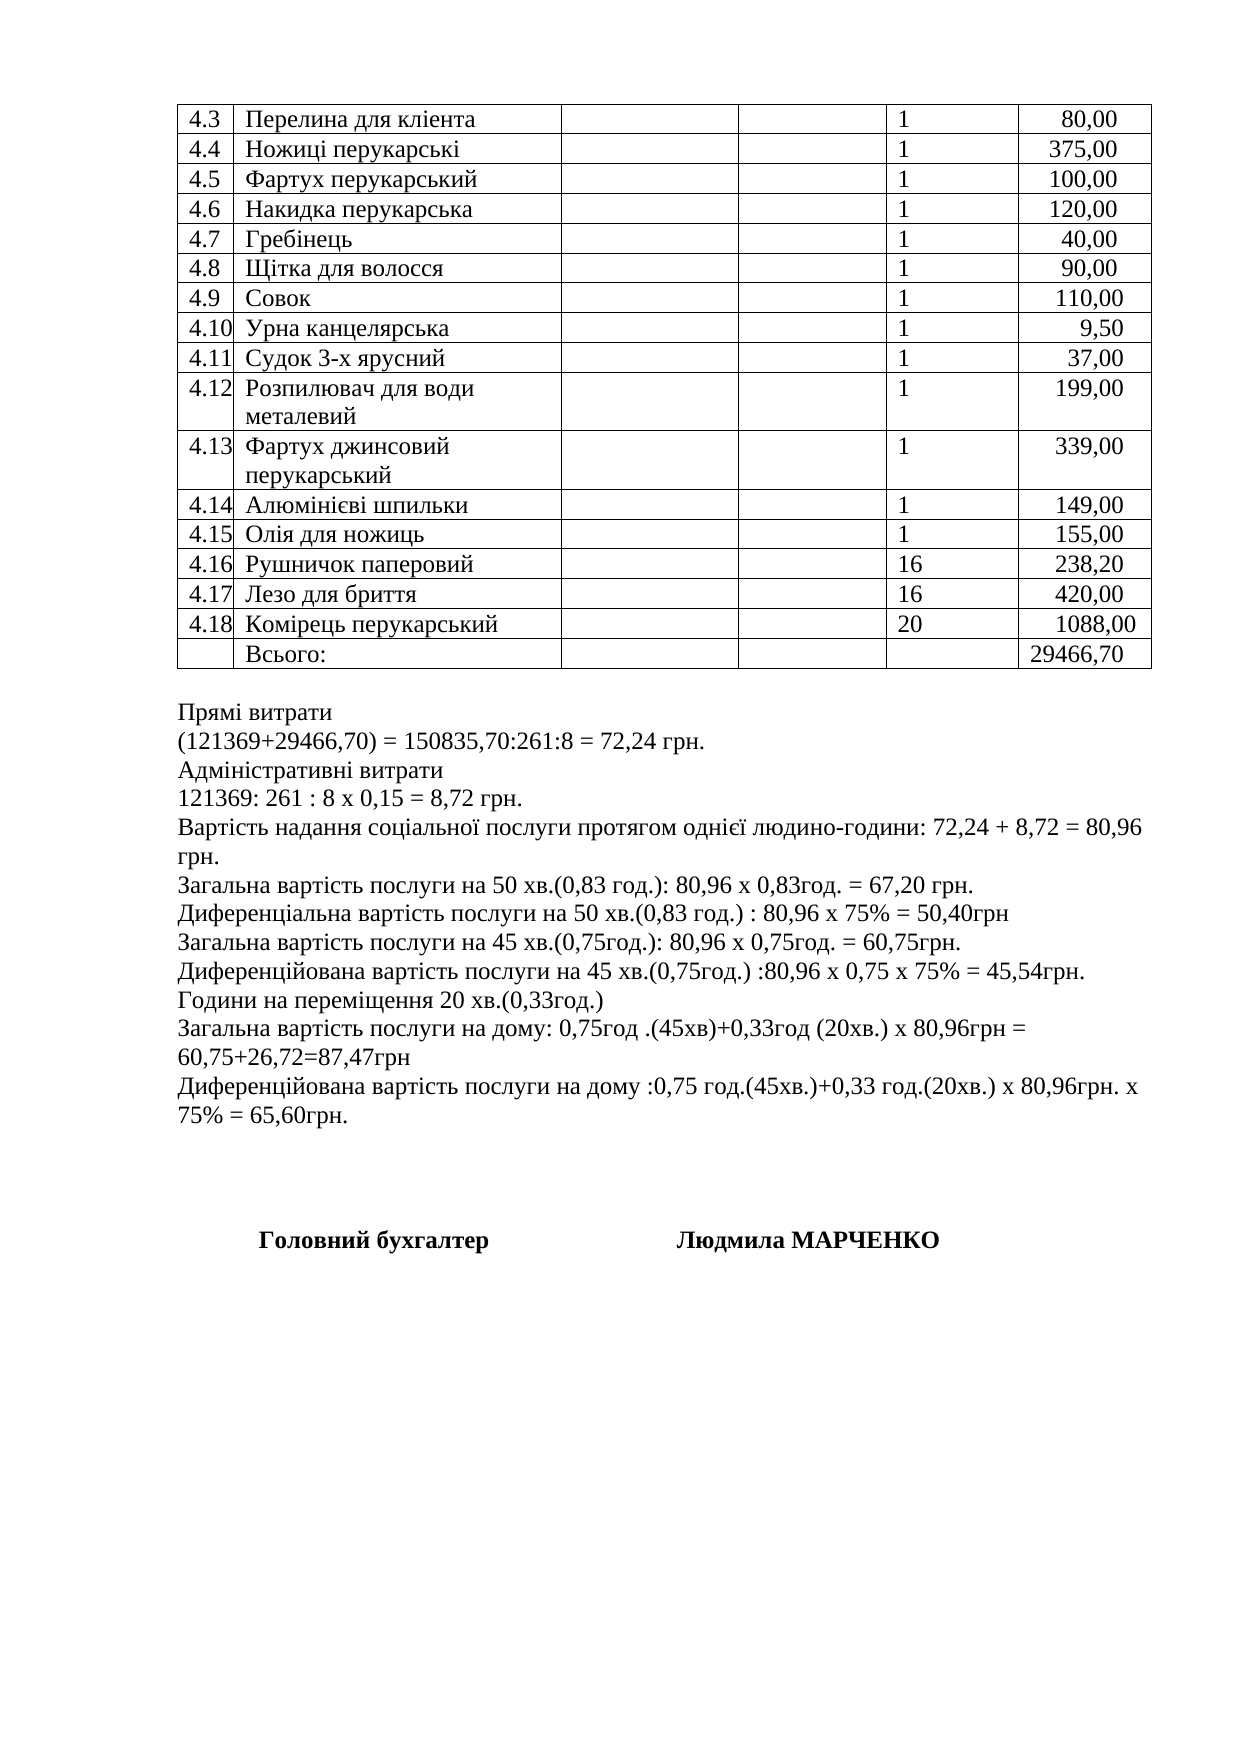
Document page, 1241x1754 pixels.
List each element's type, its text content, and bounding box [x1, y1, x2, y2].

table_cell 149,00 [1019, 490, 1151, 518]
table_cell 110,00 [1019, 283, 1151, 312]
table_cell [739, 134, 886, 163]
table_cell [739, 520, 886, 548]
table_cell 1 [887, 254, 1018, 282]
table_cell 4.6 [178, 194, 233, 223]
table_cell [178, 639, 233, 667]
table_cell [562, 283, 738, 312]
table_cell [739, 313, 886, 342]
table_cell 1 [887, 224, 1018, 252]
table_cell [562, 609, 738, 638]
table_cell 16 [887, 549, 1018, 578]
text (121369+29466,70) = 150835,70:261:8 = 72,24 грн. [177, 726, 1152, 755]
table_cell [739, 639, 886, 667]
table_cell [562, 373, 738, 430]
table_cell 375,00 [1019, 134, 1151, 163]
table_cell Алюмінієві шпильки [234, 490, 561, 518]
table_cell 199,00 [1019, 373, 1151, 430]
table_cell 4.8 [178, 254, 233, 282]
text Вартість надання соціальної послуги протягом однієї людино-години: 72,24 + 8,72 = 80,96 грн. [177, 812, 1152, 870]
table_cell Щітка для волосся [234, 254, 561, 282]
table_cell 4.14 [178, 490, 233, 518]
table_cell [562, 343, 738, 372]
text Загальна вартість послуги на 50 хв.(0,83 год.): 80,96 х 0,83год. = 67,20 грн. [177, 870, 1152, 898]
table_cell 1 [887, 313, 1018, 342]
table_cell 155,00 [1019, 520, 1151, 548]
table_cell [739, 373, 886, 430]
table_cell [562, 579, 738, 608]
table_cell Рушничок паперовий [234, 549, 561, 578]
table_cell [739, 224, 886, 252]
table_cell 4.15 [178, 520, 233, 548]
table_cell Лезо для бриття [234, 579, 561, 608]
table_cell 1 [887, 164, 1018, 193]
table_cell [739, 490, 886, 518]
table_cell 4.10 [178, 313, 233, 342]
table_cell 4.7 [178, 224, 233, 252]
table_cell 1 [887, 343, 1018, 372]
table_cell 120,00 [1019, 194, 1151, 223]
table_cell Фартух джинсовий перукарський [234, 431, 561, 489]
table_cell [562, 224, 738, 252]
table_cell 9,50 [1019, 313, 1151, 342]
table_cell Олія для ножиць [234, 520, 561, 548]
table_cell Всього: [234, 639, 561, 667]
text Диференційована вартість послуги на 45 хв.(0,75год.) :80,96 х 0,75 х 75% = 45,54грн. [177, 956, 1152, 985]
table_cell [739, 105, 886, 133]
table_cell 420,00 [1019, 579, 1151, 608]
table_cell 1 [887, 105, 1018, 133]
table_cell 37,00 [1019, 343, 1151, 372]
table_cell [887, 639, 1018, 667]
text Диференційована вартість послуги на дому :0,75 год.(45хв.)+0,33 год.(20хв.) х 80,96грн. х 75% = 65,60грн. [177, 1071, 1152, 1128]
table_cell [562, 164, 738, 193]
table_cell Розпилювач для води металевий [234, 373, 561, 430]
text Прямі витрати [177, 697, 1152, 726]
table_cell [562, 134, 738, 163]
table_cell Накидка перукарська [234, 194, 561, 223]
table_cell Ножиці перукарські [234, 134, 561, 163]
table_cell 4.16 [178, 549, 233, 578]
table_cell [562, 254, 738, 282]
table_cell [739, 164, 886, 193]
table_cell Перелина для кліента [234, 105, 561, 133]
table_cell 16 [887, 579, 1018, 608]
table_cell [739, 194, 886, 223]
text Загальна вартість послуги на 45 хв.(0,75год.): 80,96 х 0,75год. = 60,75грн. [177, 927, 1152, 956]
table_cell [739, 431, 886, 489]
table_cell [562, 639, 738, 667]
table_cell 4.4 [178, 134, 233, 163]
table_cell 1 [887, 194, 1018, 223]
table_cell 1 [887, 431, 1018, 489]
table_cell [562, 549, 738, 578]
table_cell [739, 609, 886, 638]
table_cell Фартух перукарський [234, 164, 561, 193]
table_cell [739, 254, 886, 282]
table_cell [562, 520, 738, 548]
table_cell 29466,70 [1019, 639, 1151, 667]
table_cell [562, 194, 738, 223]
table_cell [739, 283, 886, 312]
table_cell 4.3 [178, 105, 233, 133]
table_cell 4.17 [178, 579, 233, 608]
table_cell Урна канцелярська [234, 313, 561, 342]
table_cell 238,20 [1019, 549, 1151, 578]
table_cell 4.18 [178, 609, 233, 638]
table_cell 1088,00 [1019, 609, 1151, 638]
text Години на переміщення 20 хв.(0,33год.) [177, 985, 1152, 1013]
table_cell [562, 313, 738, 342]
text Головний бухгалтер Людмила МАРЧЕНКО [177, 1225, 1152, 1253]
table_cell 1 [887, 134, 1018, 163]
table_cell [739, 549, 886, 578]
table_cell 90,00 [1019, 254, 1151, 282]
table_cell 1 [887, 490, 1018, 518]
table_cell [739, 343, 886, 372]
text Диференціальна вартість послуги на 50 хв.(0,83 год.) : 80,96 х 75% = 50,40грн [177, 898, 1152, 927]
table_cell Совок [234, 283, 561, 312]
table_cell Комірець перукарський [234, 609, 561, 638]
table_cell 80,00 [1019, 105, 1151, 133]
table_cell 4.5 [178, 164, 233, 193]
table_cell 1 [887, 373, 1018, 430]
table_cell 100,00 [1019, 164, 1151, 193]
table_cell 339,00 [1019, 431, 1151, 489]
table_cell 4.12 [178, 373, 233, 430]
table_cell 20 [887, 609, 1018, 638]
table_cell Судок 3-х ярусний [234, 343, 561, 372]
text 121369: 261 : 8 х 0,15 = 8,72 грн. [177, 783, 1152, 812]
text Загальна вартість послуги на дому: 0,75год .(45хв)+0,33год (20хв.) х 80,96грн = 60,75+26,72=87,47грн [177, 1013, 1152, 1071]
table_cell 1 [887, 283, 1018, 312]
text Адміністративні витрати [177, 755, 1152, 783]
table_cell 40,00 [1019, 224, 1151, 252]
table_cell [739, 579, 886, 608]
table_cell Гребінець [234, 224, 561, 252]
table_cell 4.13 [178, 431, 233, 489]
table_cell [562, 431, 738, 489]
table_cell 4.9 [178, 283, 233, 312]
table_cell 1 [887, 520, 1018, 548]
table_cell 4.11 [178, 343, 233, 372]
table_cell [562, 490, 738, 518]
table_cell [562, 105, 738, 133]
